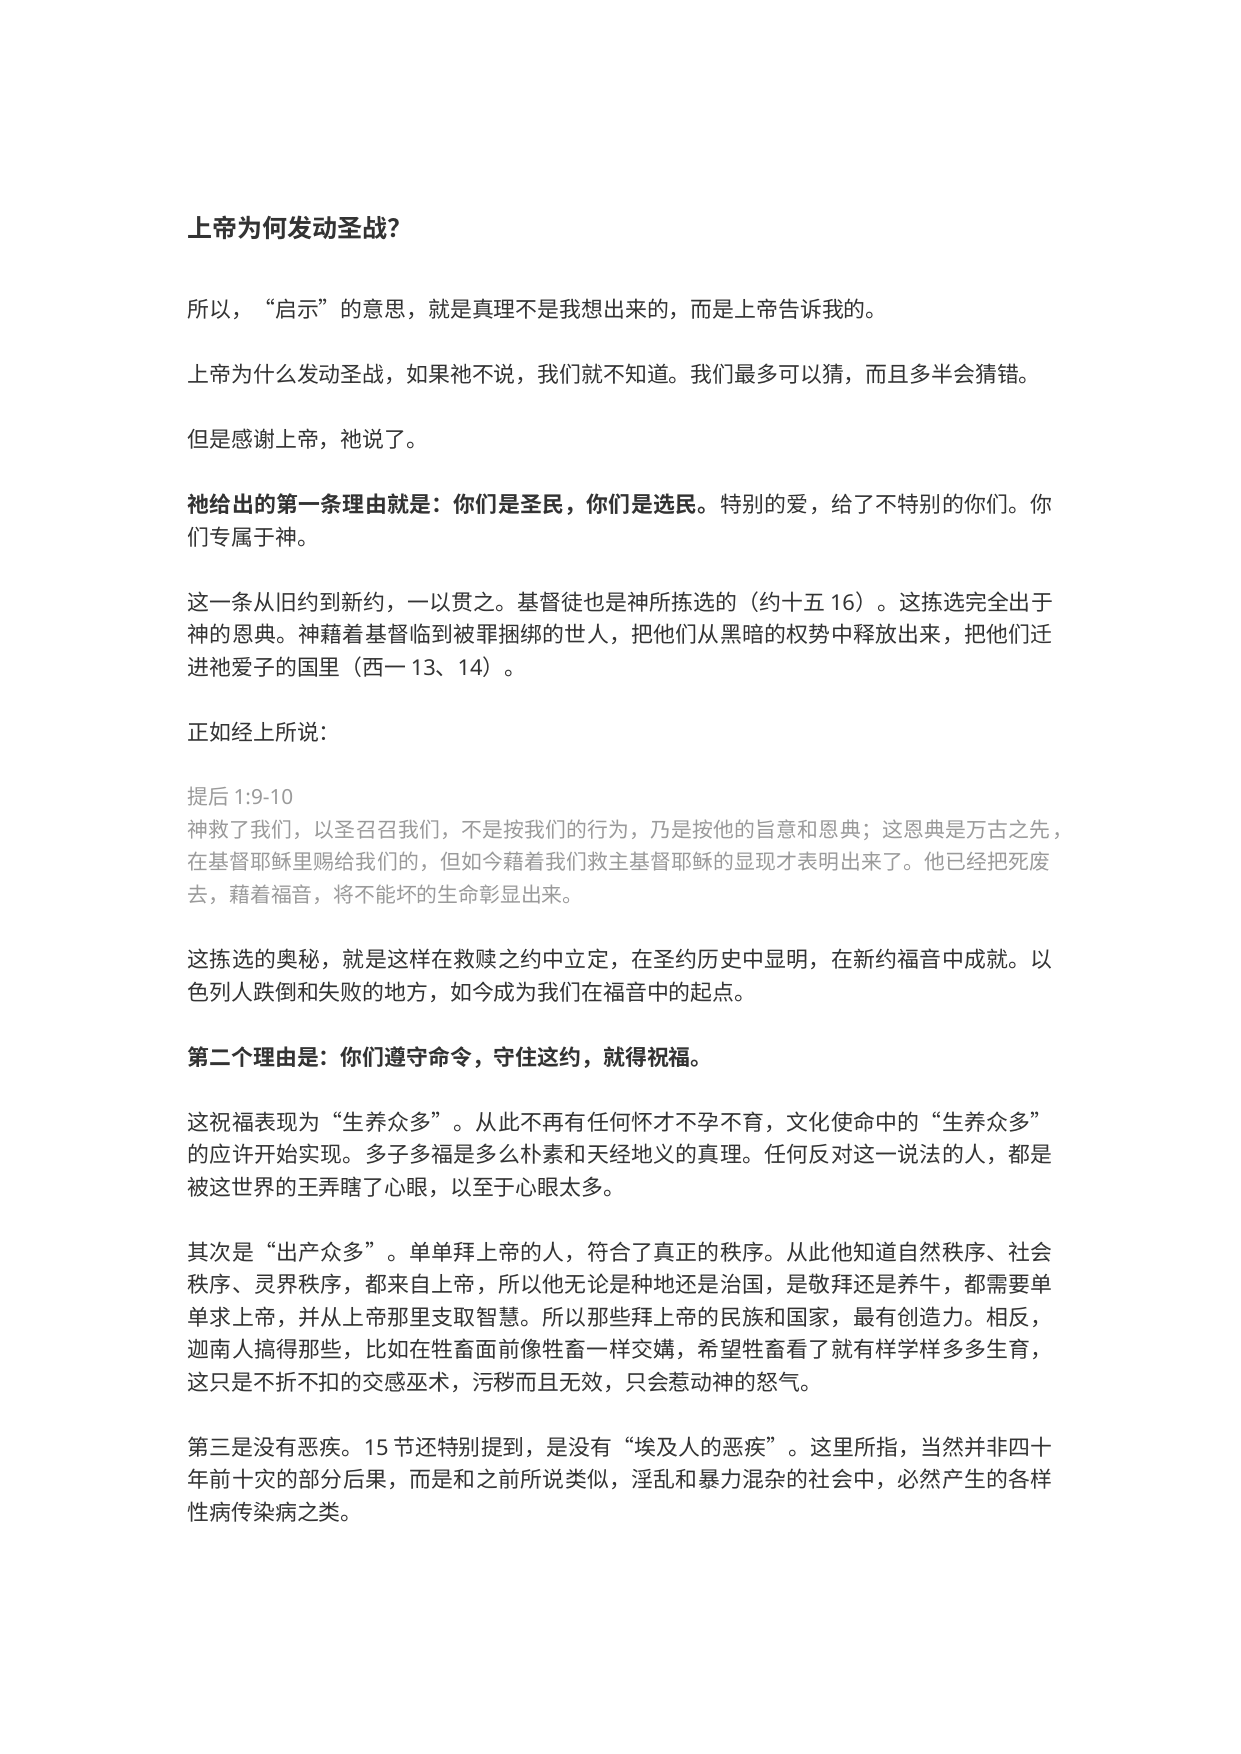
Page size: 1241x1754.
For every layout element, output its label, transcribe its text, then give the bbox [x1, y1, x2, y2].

text 这一条从旧约到新约，一以贯之。基督徒也是神所拣选的（约十五16）。这拣选完全出于神的恩典。神藉着基督临到被罪捆绑的世人，把他们从黑暗的权势中释放出来，把他们迁进祂爱子的国里（西一13、14）。 [187, 584, 1053, 682]
text 第三是没有恶疾。15节还特别提到，是没有“埃及人的恶疾”。这里所指，当然并非四十年前十灾的部分后果，而是和之前所说类似，淫乱和暴力混杂的社会中，必然产生的各样性病传染病之类。 [187, 1429, 1053, 1527]
text 神救了我们，以圣召召我们，不是按我们的行为，乃是按他的旨意和恩典；这恩典是万古之先，在基督耶稣里赐给我们的，但如今藉着我们救主基督耶稣的显现才表明出来了。他已经把死废去，藉着福音，将不能坏的生命彰显出来。 [187, 812, 1053, 909]
text 所以，“启示”的意思，就是真理不是我想出来的，而是上帝告诉我的。 [187, 292, 1053, 324]
text 但是感谢上帝，祂说了。 [187, 422, 1053, 454]
text 这拣选的奥秘，就是这样在救赎之约中立定，在圣约历史中显明，在新约福音中成就。以色列人跌倒和失败的地方，如今成为我们在福音中的起点。 [187, 942, 1053, 1007]
text 上帝为什么发动圣战，如果祂不说，我们就不知道。我们最多可以猜，而且多半会猜错。 [187, 357, 1053, 389]
text 提后1:9-10 [187, 779, 1053, 812]
text 祂给出的第一条理由就是：你们是圣民，你们是选民。特别的爱，给了不特别的你们。你们专属于神。 [187, 487, 1053, 552]
text 其次是“出产众多”。单单拜上帝的人，符合了真正的秩序。从此他知道自然秩序、社会秩序、灵界秩序，都来自上帝，所以他无论是种地还是治国，是敬拜还是养牛，都需要单单求上帝，并从上帝那里支取智慧。所以那些拜上帝的民族和国家，最有创造力。相反，迦南人搞得那些，比如在牲畜面前像牲畜一样交媾，希望牲畜看了就有样学样多多生育，这只是不折不扣的交感巫术，污秽而且无效，只会惹动神的怒气。 [187, 1234, 1053, 1397]
text 上帝为何发动圣战？ [187, 194, 1053, 259]
text 这祝福表现为“生养众多”。从此不再有任何怀才不孕不育，文化使命中的“生养众多”的应许开始实现。多子多福是多么朴素和天经地义的真理。任何反对这一说法的人，都是被这世界的王弄瞎了心眼，以至于心眼太多。 [187, 1104, 1053, 1202]
text 第二个理由是：你们遵守命令，守住这约，就得祝福。 [187, 1039, 1053, 1072]
text 正如经上所说： [187, 714, 1053, 747]
